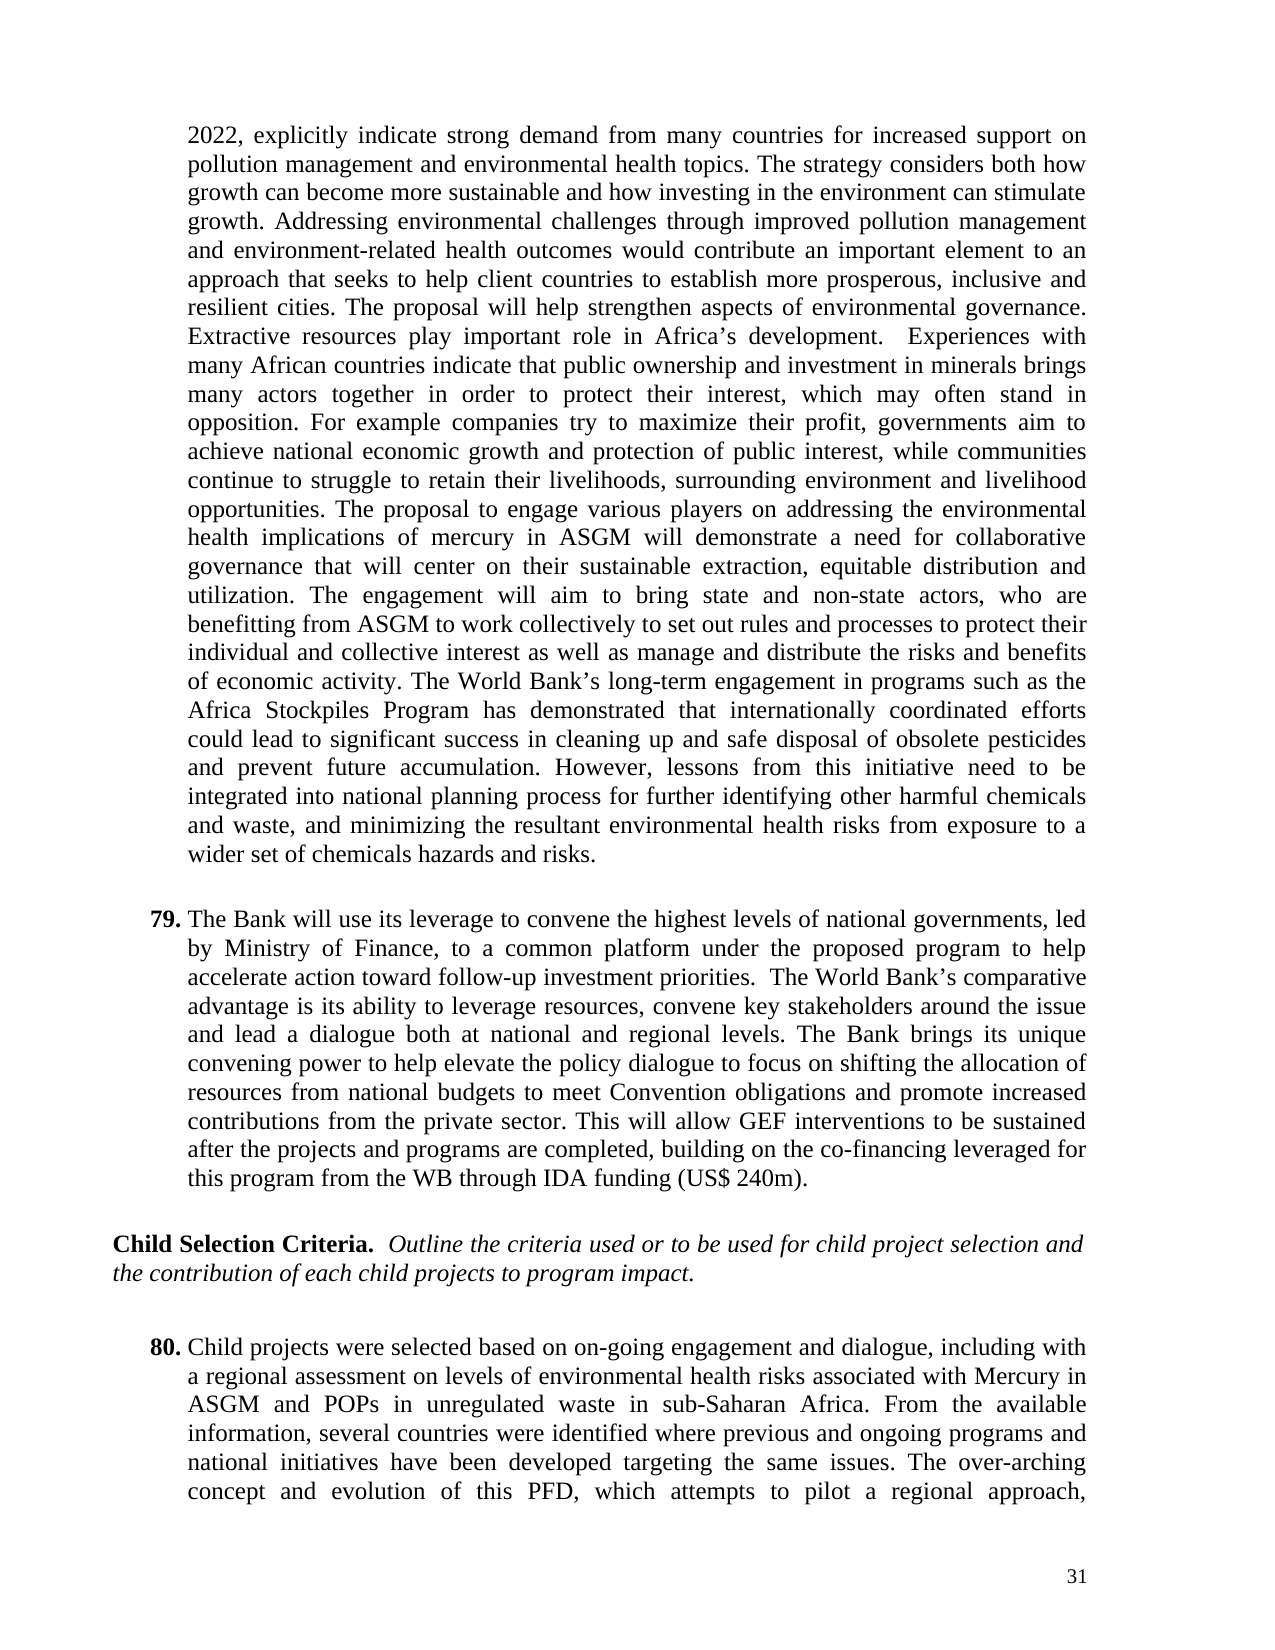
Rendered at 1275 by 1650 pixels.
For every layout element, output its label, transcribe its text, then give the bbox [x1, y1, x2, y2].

text Child Selection Criteria. Outline the criteria used or to be used for child project selection and the contribution of each child projects to program impact. [112, 1229, 1087, 1287]
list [150, 120, 1087, 867]
list The Bank will use its leverage to convene the highest levels of national governments, led by Ministry of Finance, to a common platform under the proposed program to help accelerate action toward follow-up investment priorities. The World Bank’s comparative advantage is its ability to leverage resources, convene key stakeholders around the issue and lead a dialogue both at national and regional levels. The Bank brings its unique convening power to help elevate the policy dialogue to focus on shifting the allocation of resources from national budgets to meet Convention obligations and promote increased contributions from the private sector. This will allow GEF interventions to be sustained after the projects and programs are completed, building on the co-financing leveraged for this program from the WB through IDA funding (US$ 240m). [150, 904, 1087, 1192]
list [150, 1332, 1087, 1504]
